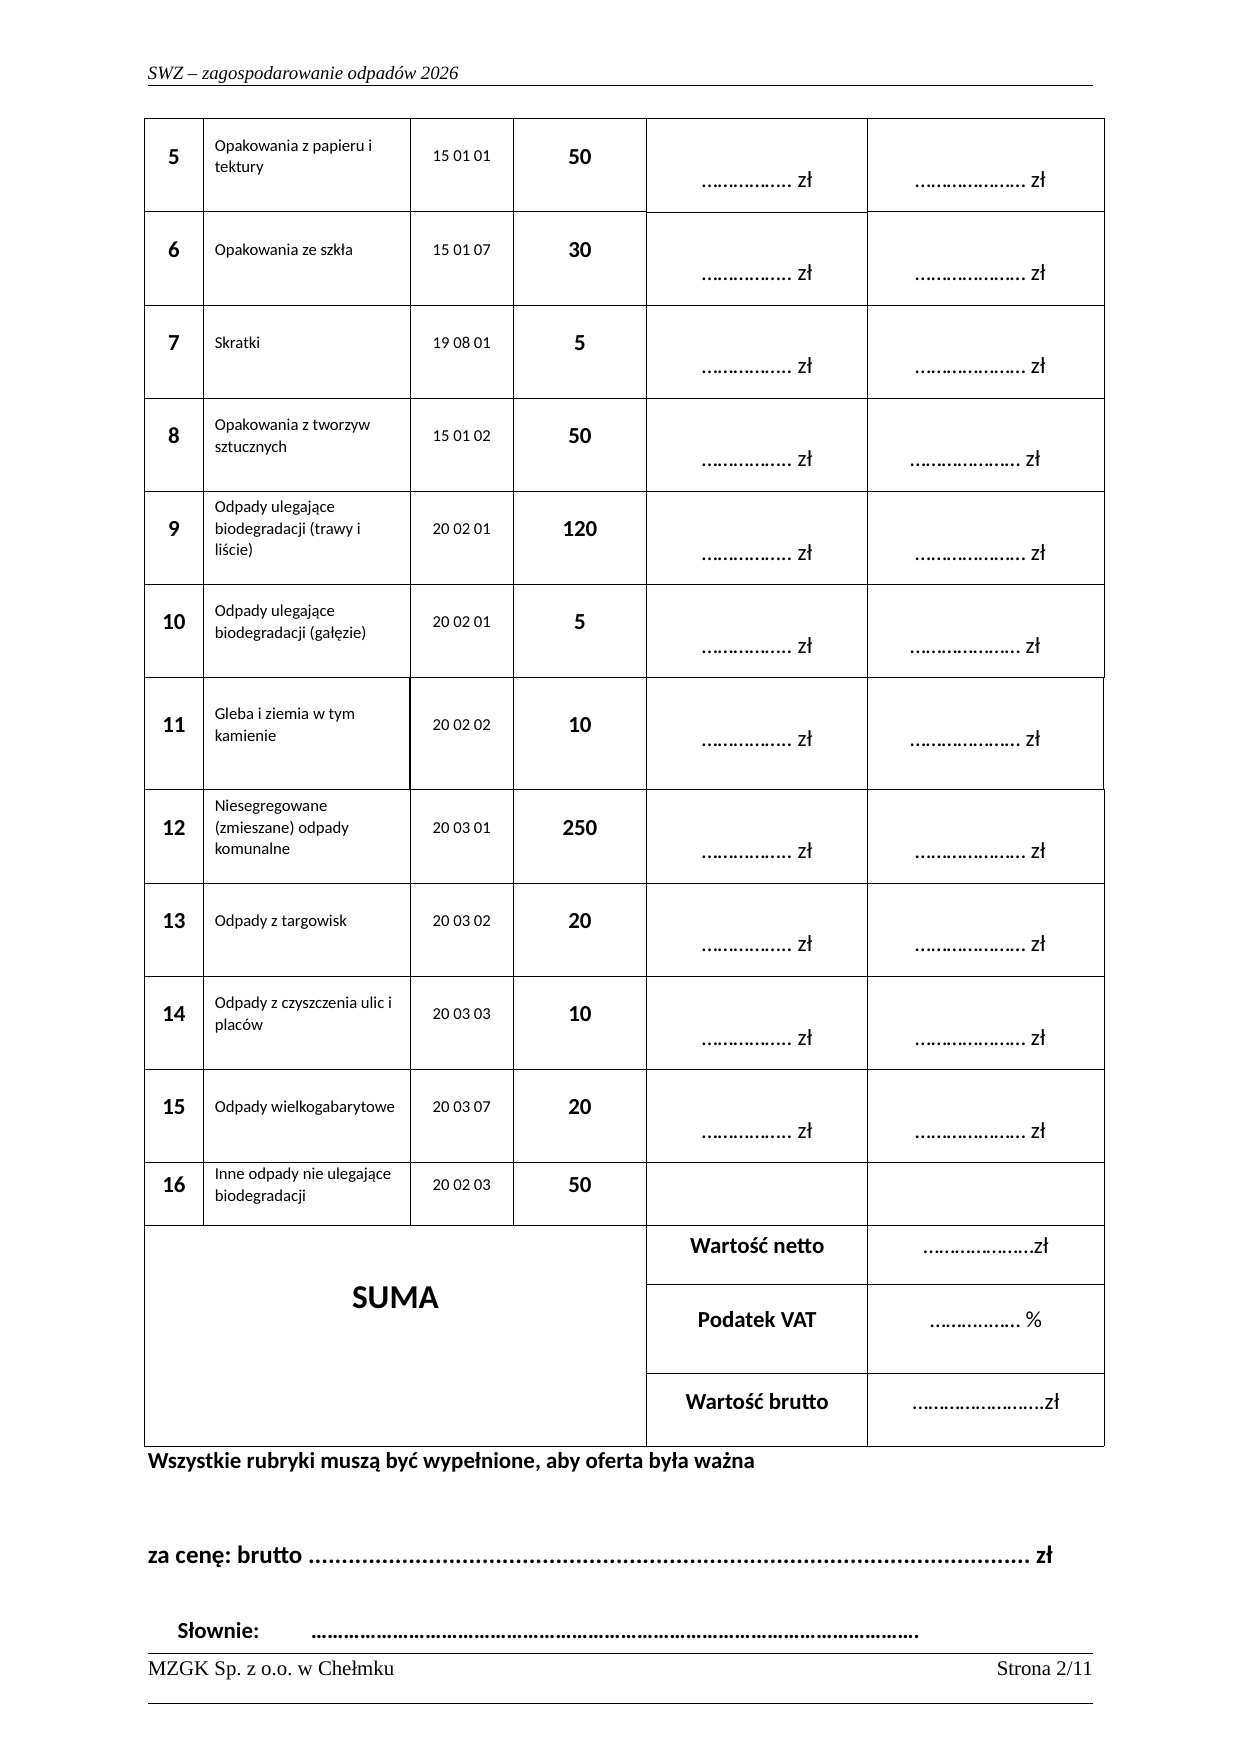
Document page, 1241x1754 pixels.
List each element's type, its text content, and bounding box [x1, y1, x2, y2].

table_cell 50 [514, 1163, 646, 1224]
table_cell 10 [514, 678, 646, 789]
table_cell ………………… zł [868, 212, 1104, 304]
table_cell ………………… zł [868, 492, 1104, 584]
table_cell 12 [145, 790, 203, 883]
table_cell 20 02 03 [411, 1163, 513, 1224]
table_cell Opakowania ze szkła [204, 212, 410, 304]
table_cell 10 [145, 585, 203, 677]
table_cell 50 [514, 119, 646, 211]
table_cell …………….. zł [647, 678, 867, 789]
table_cell …………………zł [868, 1226, 1104, 1284]
table_cell 9 [145, 492, 203, 584]
table_cell [868, 1163, 1104, 1224]
table_cell 20 03 03 [411, 977, 513, 1069]
table_cell …………….. zł [647, 884, 867, 976]
table_cell Odpady ulegające biodegradacji (gałęzie) [204, 585, 410, 677]
table_cell 13 [145, 884, 203, 976]
table_cell 20 02 02 [411, 678, 513, 789]
table_cell ………………… zł [868, 399, 1104, 491]
text Wszystkie rubryki muszą być wypełnione, aby oferta była ważna [148, 1447, 1093, 1475]
table_cell Wartość brutto [647, 1374, 867, 1446]
table_cell 50 [514, 399, 646, 491]
table_cell 20 03 01 [411, 790, 513, 883]
table_cell ………………… zł [868, 585, 1104, 677]
table_cell Podatek VAT [647, 1285, 867, 1373]
table_cell Skratki [204, 306, 410, 398]
table_cell 120 [514, 492, 646, 584]
table_cell 20 [514, 1070, 646, 1162]
table_cell …………….. zł [647, 977, 867, 1069]
table_cell 20 02 01 [411, 585, 513, 677]
table_cell Odpady z targowisk [204, 884, 410, 976]
table_cell 19 08 01 [411, 306, 513, 398]
table_cell ………..…… % [868, 1285, 1104, 1373]
table_cell Opakowania z tworzyw sztucznych [204, 399, 410, 491]
table_cell Odpady z czyszczenia ulic i placów [204, 977, 410, 1069]
table_cell Odpady wielkogabarytowe [204, 1070, 410, 1162]
table_cell …………………….zł [868, 1374, 1104, 1446]
table_cell 5 [514, 585, 646, 677]
table_cell 15 [145, 1070, 203, 1162]
text Słownie: …………………………………………………………………………………………………. [177, 1616, 1093, 1644]
table_cell 250 [514, 790, 646, 883]
table_cell 16 [145, 1163, 203, 1224]
table_cell 10 [514, 977, 646, 1069]
table_cell 15 01 01 [411, 119, 513, 211]
table_cell ………………… zł [868, 306, 1104, 398]
table_cell 20 03 02 [411, 884, 513, 976]
table_cell 15 01 07 [411, 212, 513, 304]
table_cell 14 [145, 977, 203, 1069]
table_cell …………….. zł [647, 1070, 867, 1162]
table_cell Niesegregowane (zmieszane) odpady komunalne [204, 790, 410, 883]
table_cell ………………… zł [868, 678, 1103, 789]
table_cell 20 03 07 [411, 1070, 513, 1162]
table_cell ………………… zł [868, 977, 1104, 1069]
text za cenę: brutto ............................................................................................................ zł [148, 1539, 1087, 1570]
table_cell ………………… zł [868, 119, 1104, 211]
table_cell [647, 1163, 867, 1224]
table_cell 5 [145, 119, 203, 211]
table_cell …………….. zł [647, 213, 867, 304]
table_cell 20 02 01 [411, 492, 513, 584]
table_cell 6 [145, 212, 203, 304]
table_cell ………………… zł [868, 1070, 1104, 1162]
table_cell …………….. zł [647, 399, 867, 491]
table_cell …………….. zł [647, 492, 867, 584]
table_cell 15 01 02 [411, 399, 513, 491]
table_cell 20 [514, 884, 646, 976]
table_cell 11 [145, 678, 203, 789]
table_cell Inne odpady nie ulegające biodegradacji [204, 1163, 410, 1224]
table_cell Gleba i ziemia w tym kamienie [204, 678, 409, 789]
table_cell Opakowania z papieru i tektury [204, 119, 410, 211]
table_cell Odpady ulegające biodegradacji (trawy i liście) [204, 492, 410, 584]
table_cell 5 [514, 306, 646, 398]
table_cell Wartość netto [647, 1226, 867, 1284]
table_cell …………….. zł [647, 790, 867, 883]
table_cell 8 [145, 399, 203, 491]
table_cell …………….. zł [647, 119, 867, 211]
table_cell …………….. zł [647, 585, 867, 677]
table_cell SUMA [145, 1226, 646, 1446]
table_cell 7 [145, 306, 203, 398]
table_cell 30 [514, 212, 646, 304]
table_cell ………………… zł [868, 884, 1104, 976]
table_cell …………….. zł [647, 306, 867, 398]
table_cell ………………… zł [868, 790, 1104, 883]
